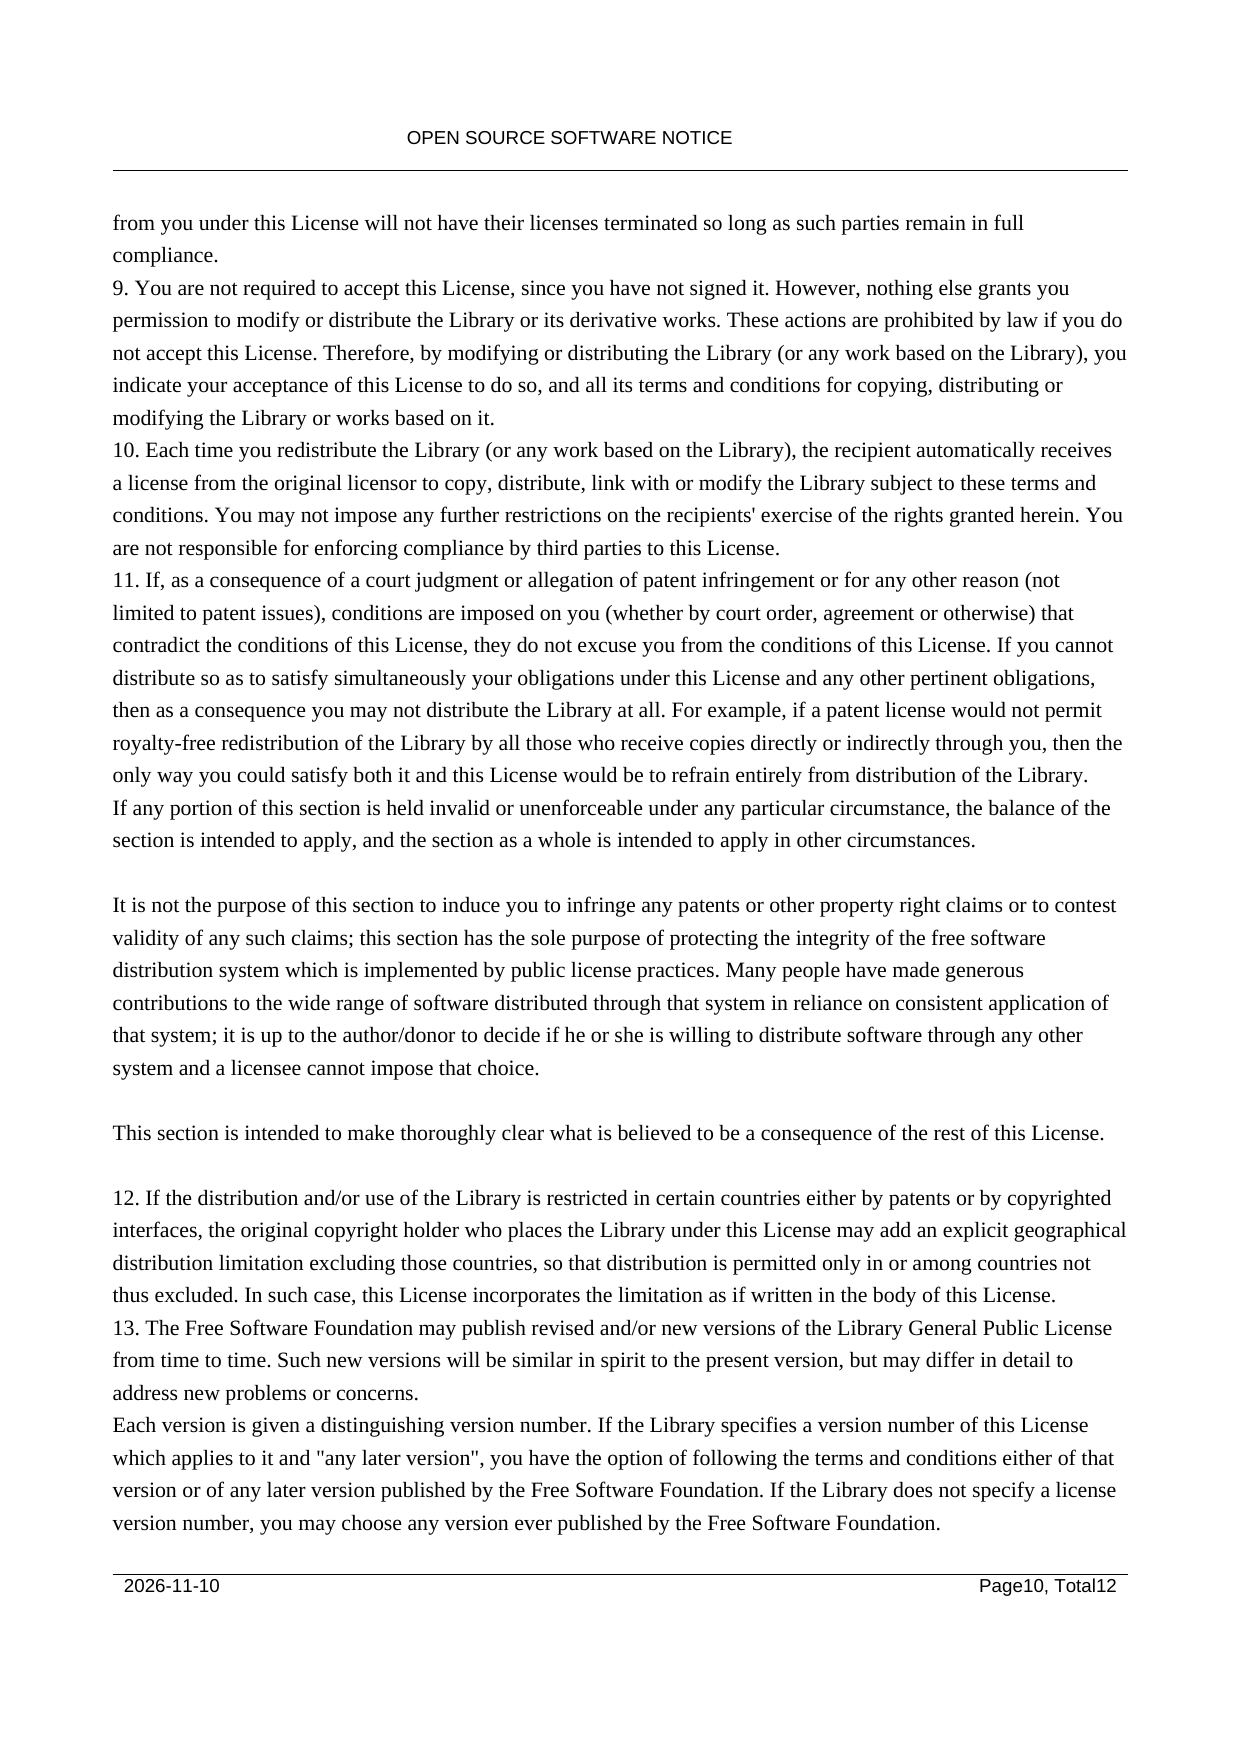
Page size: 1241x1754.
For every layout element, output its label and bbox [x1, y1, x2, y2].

text [112, 206, 1128, 1539]
